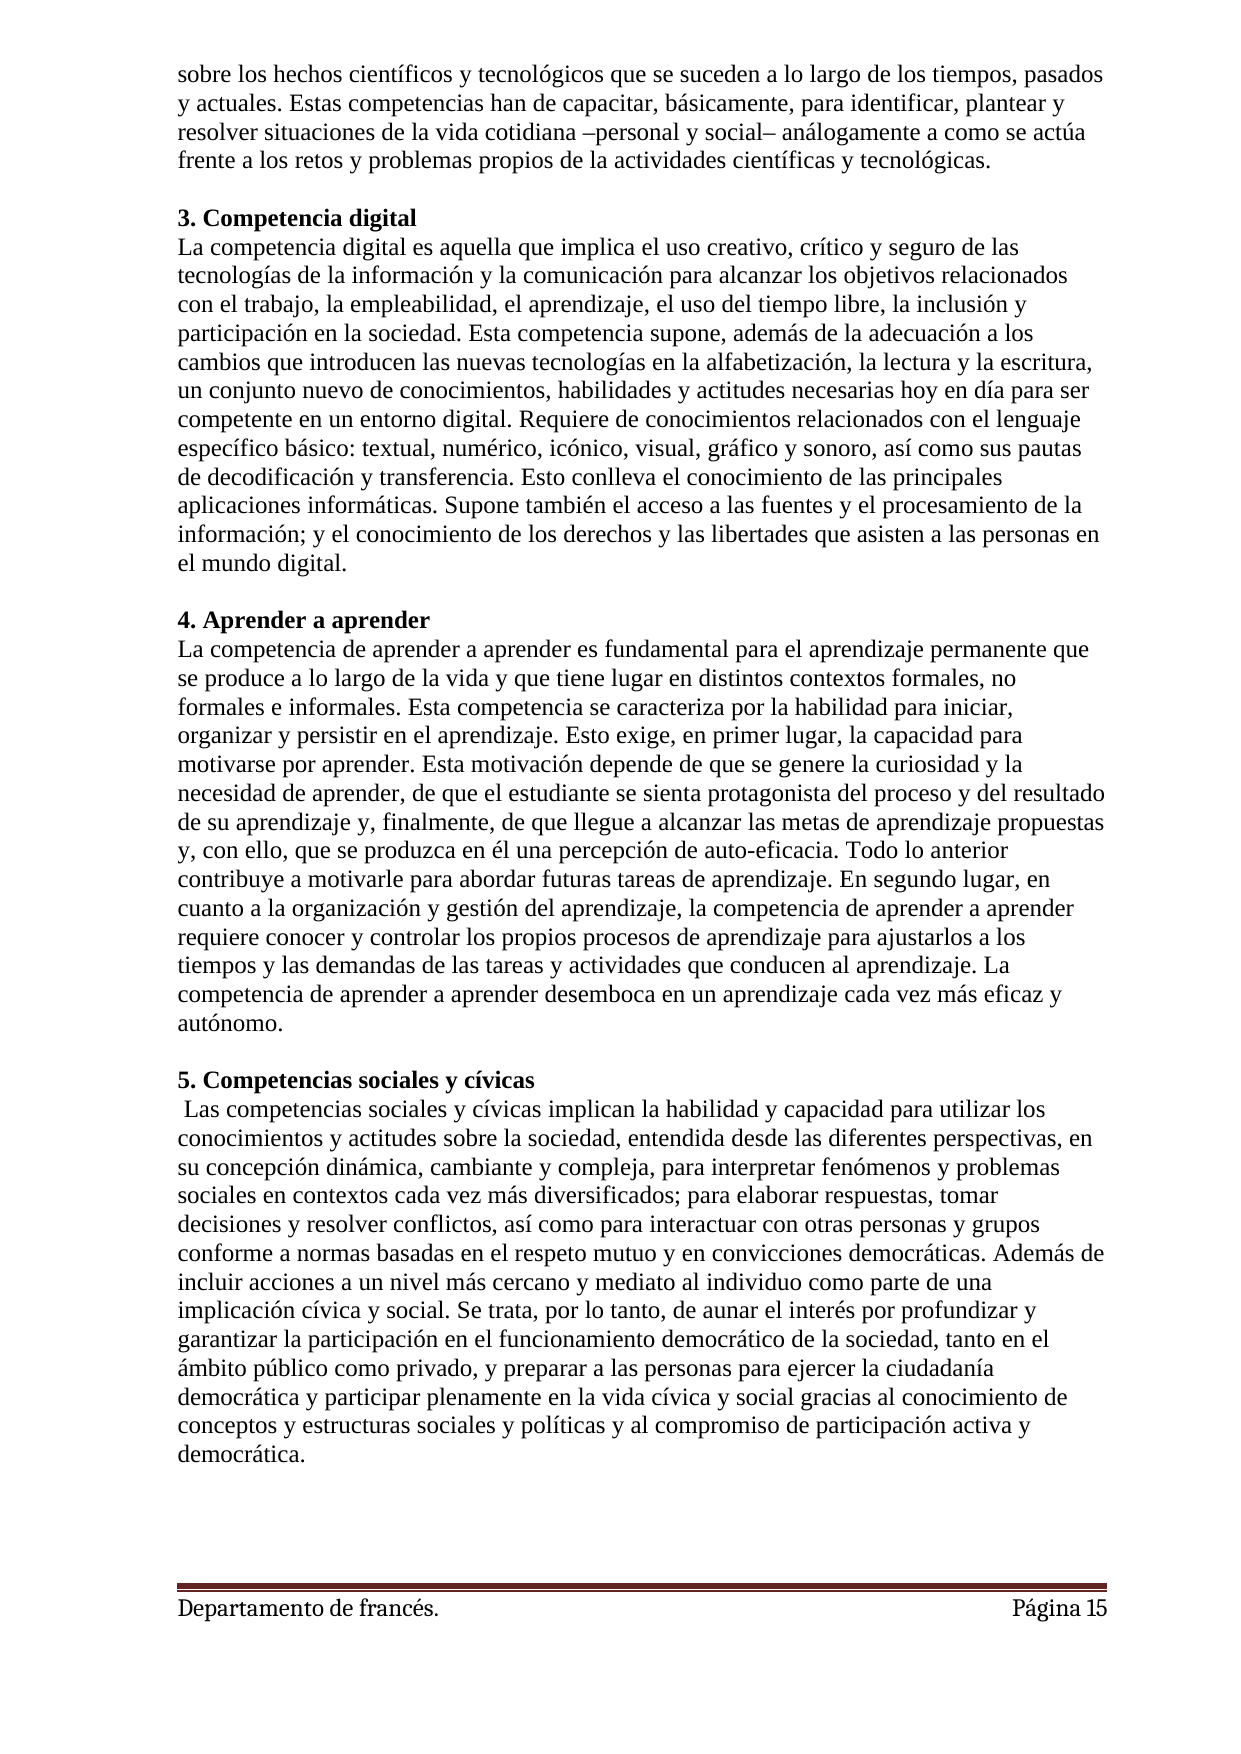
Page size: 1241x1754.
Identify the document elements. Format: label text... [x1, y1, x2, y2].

text La competencia de aprender a aprender es fundamental para el aprendizaje permanente que se produce a lo largo de la vida y que tiene lugar en distintos contextos formales, no formales e informales. Esta competencia se caracteriza por la habilidad para iniciar, organizar y persistir en el aprendizaje. Esto exige, en primer lugar, la capacidad para motivarse por aprender. Esta motivación depende de que se genere la curiosidad y la necesidad de aprender, de que el estudiante se sienta protagonista del proceso y del resultado de su aprendizaje y, finalmente, de que llegue a alcanzar las metas de aprendizaje propuestas y, con ello, que se produzca en él una percepción de auto-eficacia. Todo lo anterior contribuye a motivarle para abordar futuras tareas de aprendizaje. En segundo lugar, en cuanto a la organización y gestión del aprendizaje, la competencia de aprender a aprender requiere conocer y controlar los propios procesos de aprendizaje para ajustarlos a los tiempos y las demandas de las tareas y actividades que conducen al aprendizaje. La competencia de aprender a aprender desemboca en un aprendizaje cada vez más eficaz y autónomo. [177, 634, 1107, 1037]
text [177, 59, 1107, 174]
text 5. Competencias sociales y cívicas [177, 1065, 1107, 1094]
text 4. Aprender a aprender [177, 605, 1107, 634]
text La competencia digital es aquella que implica el uso creativo, crítico y seguro de las tecnologías de la información y la comunicación para alcanzar los objetivos relacionados con el trabajo, la empleabilidad, el aprendizaje, el uso del tiempo libre, la inclusión y participación en la sociedad. Esta competencia supone, además de la adecuación a los cambios que introducen las nuevas tecnologías en la alfabetización, la lectura y la escritura, un conjunto nuevo de conocimientos, habilidades y actitudes necesarias hoy en día para ser competente en un entorno digital. Requiere de conocimientos relacionados con el lenguaje específico básico: textual, numérico, icónico, visual, gráfico y sonoro, así como sus pautas de decodificación y transferencia. Esto conlleva el conocimiento de las principales aplicaciones informáticas. Supone también el acceso a las fuentes y el procesamiento de la información; y el conocimiento de los derechos y las libertades que asisten a las personas en el mundo digital. [177, 232, 1107, 577]
text Las competencias sociales y cívicas implican la habilidad y capacidad para utilizar los conocimientos y actitudes sobre la sociedad, entendida desde las diferentes perspectivas, en su concepción dinámica, cambiante y compleja, para interpretar fenómenos y problemas sociales en contextos cada vez más diversificados; para elaborar respuestas, tomar decisiones y resolver conflictos, así como para interactuar con otras personas y grupos conforme a normas basadas en el respeto mutuo y en convicciones democráticas. Además de incluir acciones a un nivel más cercano y mediato al individuo como parte de una implicación cívica y social. Se trata, por lo tanto, de aunar el interés por profundizar y garantizar la participación en el funcionamiento democrático de la sociedad, tanto en el ámbito público como privado, y preparar a las personas para ejercer la ciudadanía democrática y participar plenamente en la vida cívica y social gracias al conocimiento de conceptos y estructuras sociales y políticas y al compromiso de participación activa y democrática. [177, 1094, 1107, 1468]
text 3. Competencia digital [177, 203, 1107, 232]
